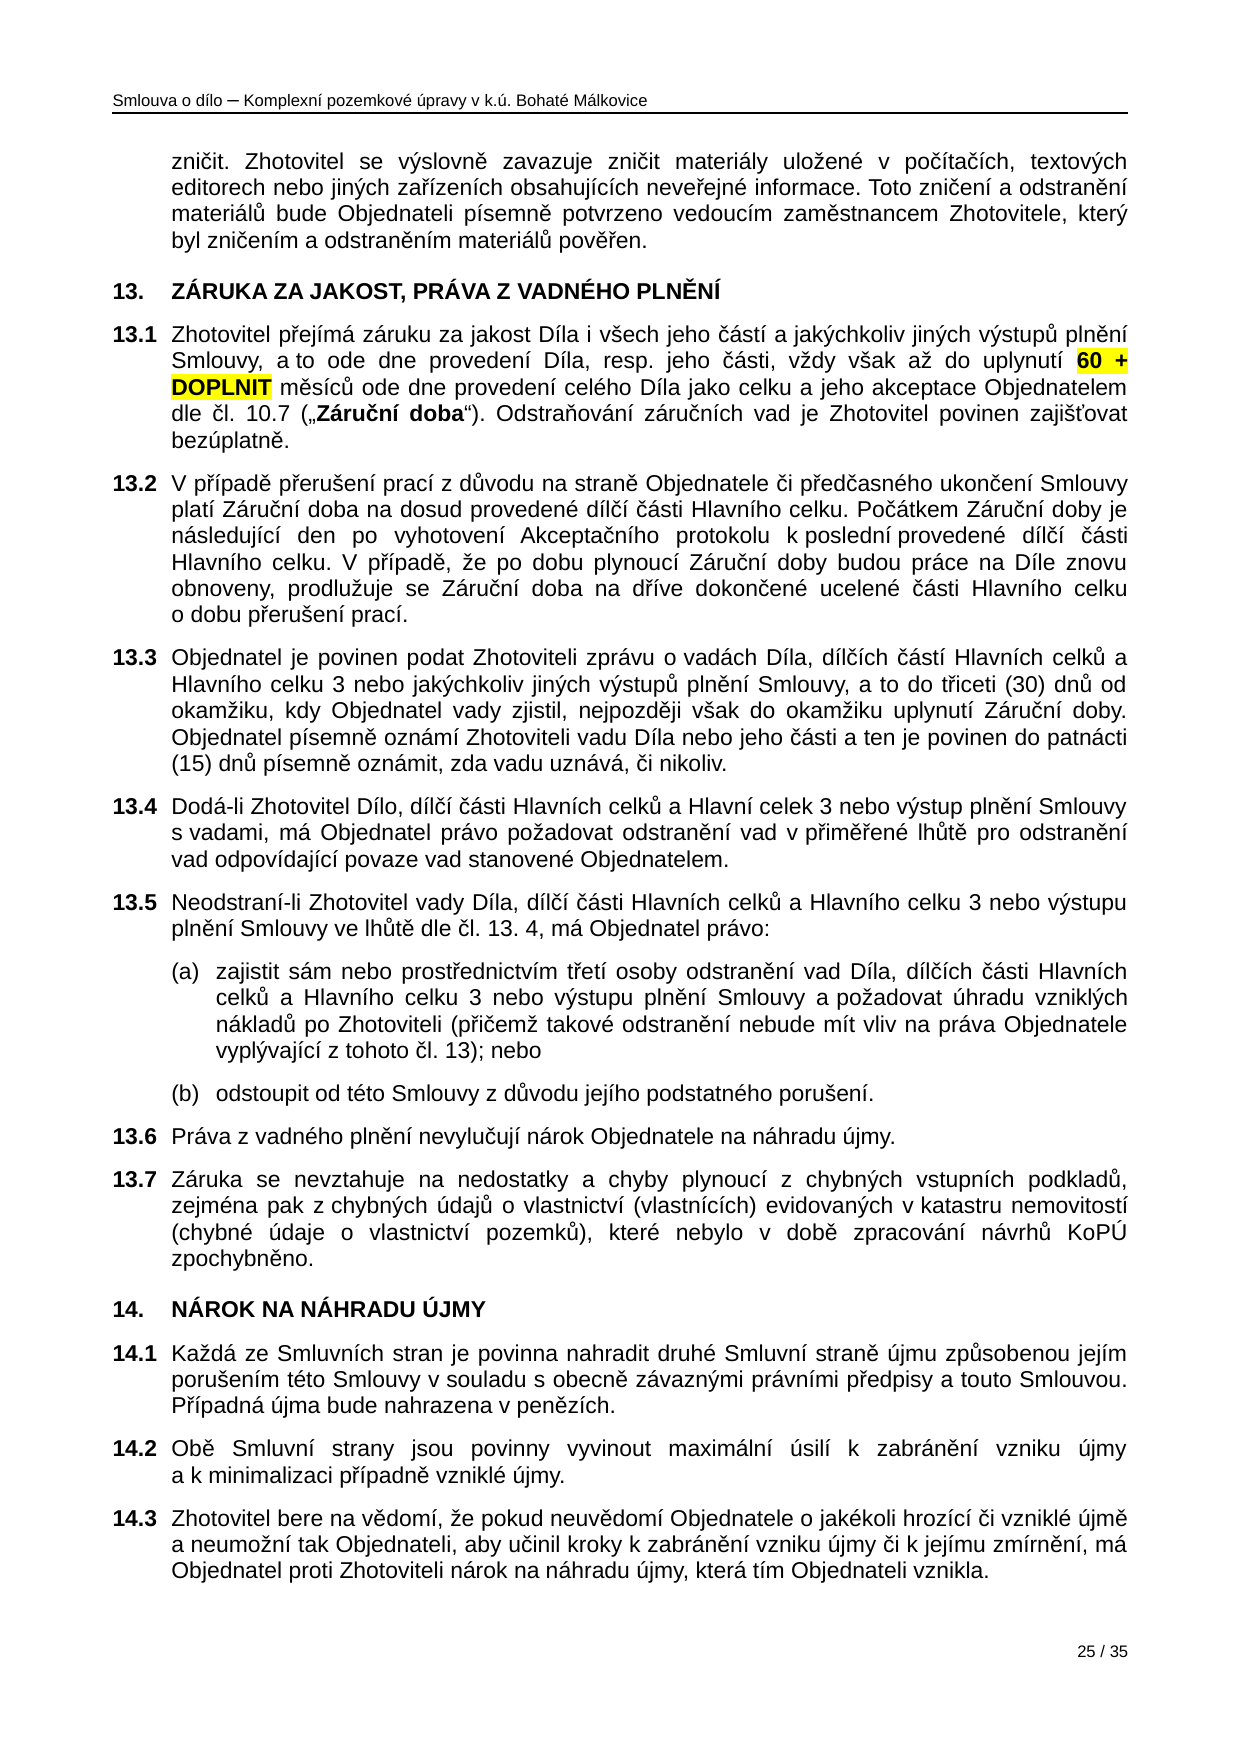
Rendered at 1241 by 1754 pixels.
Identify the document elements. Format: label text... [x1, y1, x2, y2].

text Nárok na náhradu újmy [112, 1296, 1128, 1323]
text Záruka se nevztahuje na nedostatky a chyby plynoucí z chybných vstupních podkladů, zejména pak z chybných údajů o vlastnictví (vlastnících) evidovaných v katastru nemovitostí (chybné údaje o vlastnictví pozemků), které nebylo v době zpracování návrhů KoPÚ zpochybněno. [112, 1166, 1128, 1271]
text Dodá-li Zhotovitel Dílo, dílčí části Hlavních celků a Hlavní celek 3 nebo výstup plnění Smlouvy s vadami, má Objednatel právo požadovat odstranění vad v přiměřené lhůtě pro odstranění vad odpovídající povaze vad stanovené Objednatelem. [112, 793, 1128, 872]
text Zhotovitel bere na vědomí, že pokud neuvědomí Objednatele o jakékoli hrozící či vzniklé újmě a neumožní tak Objednateli, aby učinil kroky k zabránění vzniku újmy či k jejímu zmírnění, má Objednatel proti Zhotoviteli nárok na náhradu újmy, která tím Objednateli vznikla. [112, 1504, 1128, 1584]
text Objednatel je povinen podat Zhotoviteli zprávu o vadách Díla, dílčích částí Hlavních celků a Hlavního celku 3 nebo jakýchkoliv jiných výstupů plnění Smlouvy, a to do třiceti (30) dnů od okamžiku, kdy Objednatel vady zjistil, nejpozději však do okamžiku uplynutí Záruční doby. Objednatel písemně oznámí Zhotoviteli vadu Díla nebo jeho části a ten je povinen do patnácti (15) dnů písemně oznámit, zda vadu uznává, či nikoliv. [112, 644, 1128, 776]
list zajistit sám nebo prostřednictvím třetí osoby odstranění vad Díla, dílčích části Hlavních celků a Hlavního celku 3 nebo výstupu plnění Smlouvy a požadovat úhradu vzniklých nákladů po Zhotoviteli (přičemž takové odstranění nebude mít vliv na práva Objednatele vyplývající z tohoto čl. 13); nebo [171, 958, 1128, 1063]
text Neodstraní-li Zhotovitel vady Díla, dílčí části Hlavních celků a Hlavního celku 3 nebo výstupu plnění Smlouvy ve lhůtě dle čl. 13. 4, má Objednatel právo: [112, 888, 1128, 941]
text Zhotovitel přejímá záruku za jakost Díla i všech jeho částí a jakýchkoliv jiných výstupů plnění Smlouvy, a to ode dne provedení Díla, resp. jeho části, vždy však až do uplynutí 60 + DOPLNIT měsíců ode dne provedení celého Díla jako celku a jeho akceptace Objednatelem dle čl. 10.7 („Záruční doba“). Odstraňování záručních vad je Zhotovitel povinen zajišťovat bezúplatně. [112, 321, 1128, 453]
text Každá ze Smluvních stran je povinna nahradit druhé Smluvní straně újmu způsobenou jejím porušením této Smlouvy v souladu s obecně závaznými právními předpisy a touto Smlouvou. Případná újma bude nahrazena v penězích. [112, 1339, 1128, 1418]
text odstoupit od této Smlouvy z důvodu jejího podstatného porušení. [171, 1080, 1128, 1106]
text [112, 148, 1128, 253]
text Záruka za jakost, práva z vadného plnění [112, 278, 1128, 304]
text Práva z vadného plnění nevylučují nárok Objednatele na náhradu újmy. [112, 1123, 1128, 1149]
text V případě přerušení prací z důvodu na straně Objednatele či předčasného ukončení Smlouvy platí Záruční doba na dosud provedené dílčí části Hlavního celku. Počátkem Záruční doby je následující den po vyhotovení Akceptačního protokolu k poslední provedené dílčí části Hlavního celku. V případě, že po dobu plynoucí Záruční doby budou práce na Díle znovu obnoveny, prodlužuje se Záruční doba na dříve dokončené ucelené části Hlavního celku o dobu přerušení prací. [112, 469, 1128, 628]
text Obě Smluvní strany jsou povinny vyvinout maximální úsilí k zabránění vzniku újmy a k minimalizaci případně vzniklé újmy. [112, 1435, 1128, 1488]
